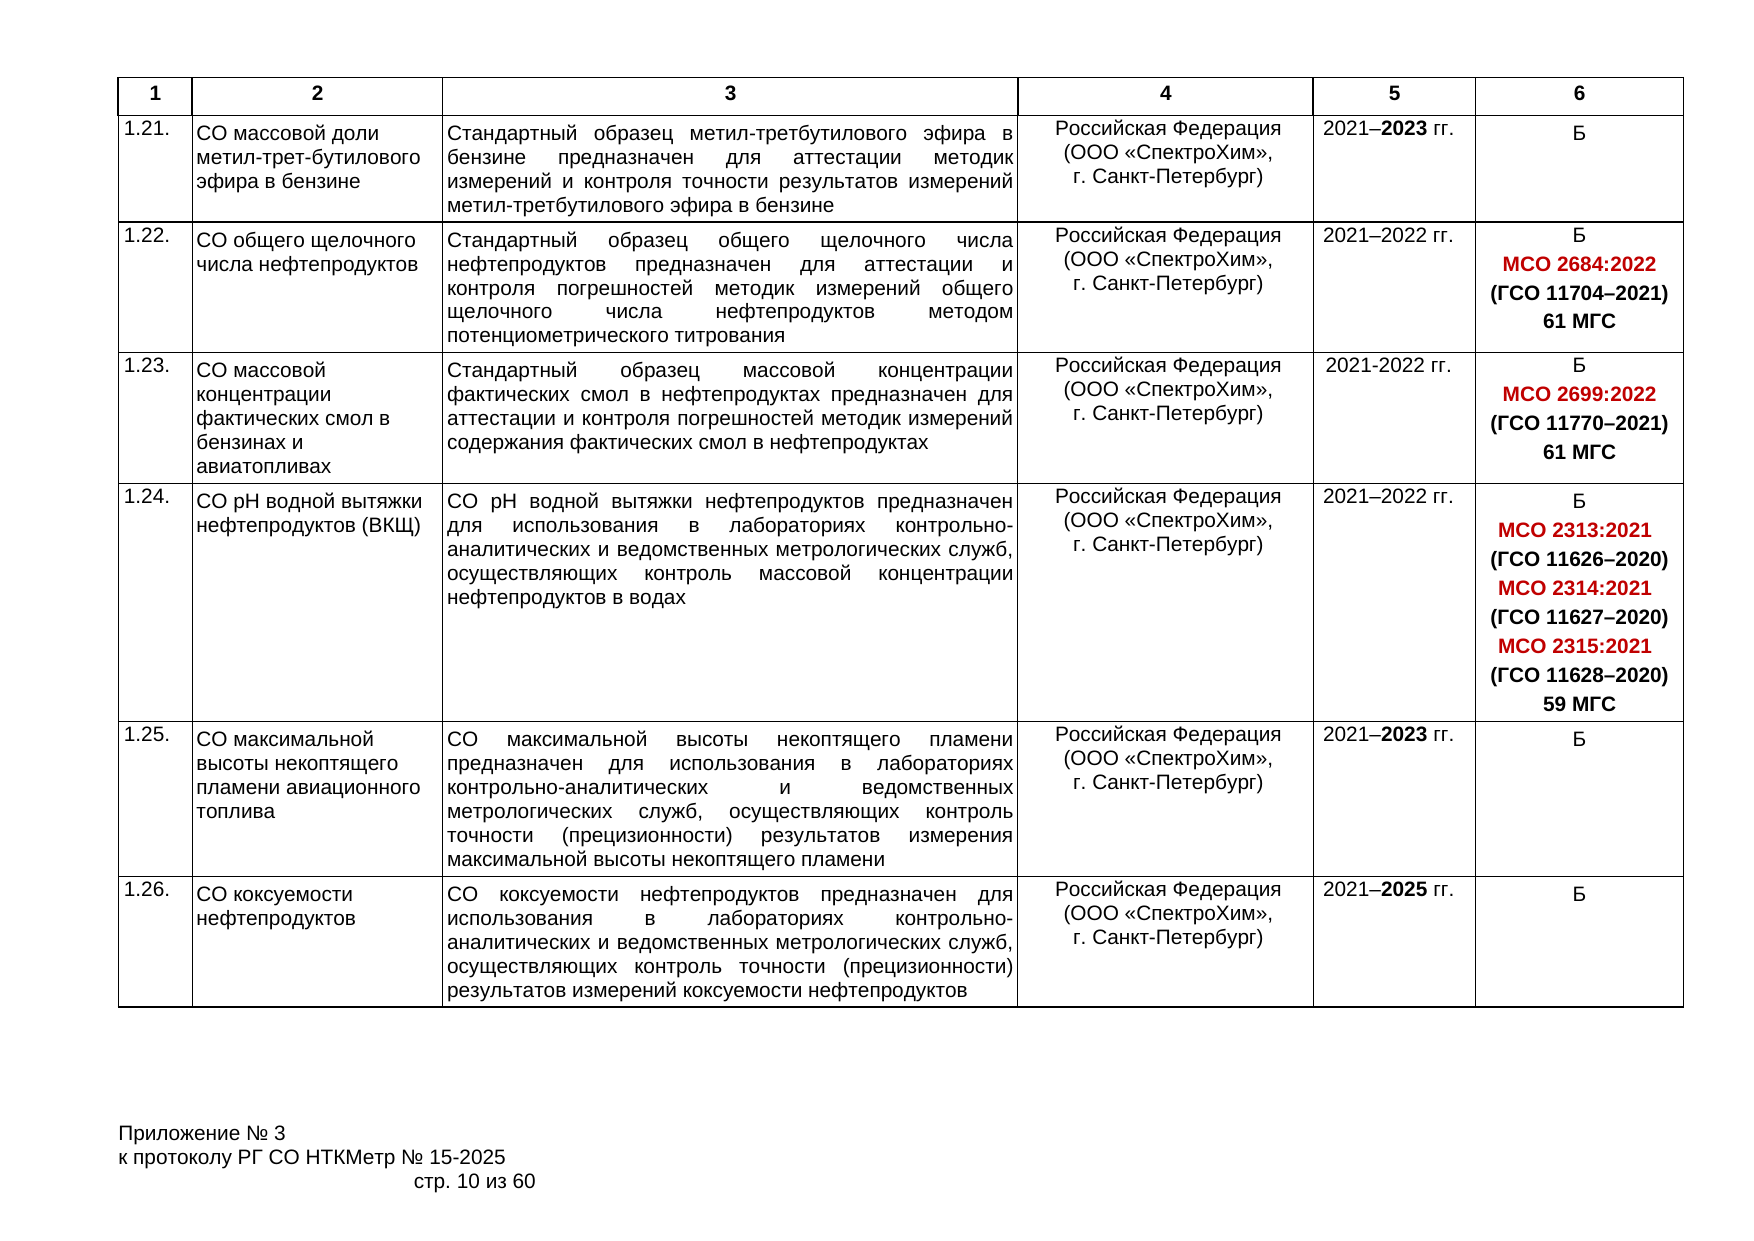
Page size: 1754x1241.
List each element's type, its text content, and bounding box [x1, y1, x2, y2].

table_cell СО коксуемости нефтепродуктов предназначен для использования в лабораториях контрольно-аналитических и ведомственных метрологических служб, осуществляющих контроль точности (прецизионности) результатов измерений коксуемости нефтепродуктов [443, 877, 1017, 1006]
table_cell Российская Федерация (ООО «СпектроХим», г. Санкт-Петербург) [1018, 722, 1313, 876]
table_header 6 [1476, 78, 1683, 114]
table_cell [119, 353, 192, 483]
table_cell 2021–2023 гг. [1314, 116, 1475, 221]
table_header 4 [1019, 78, 1312, 114]
table_cell СО массовой концентрации фактических смол в бензинах и авиатопливах [193, 353, 442, 483]
table_cell [119, 223, 192, 352]
table_cell Б МСО 2699:2022 (ГСО 11770–2021) 61 МГС [1476, 353, 1683, 483]
table_cell 2021–2022 гг. [1314, 484, 1475, 721]
table_cell СО максимальной высоты некоптящего пламени предназначен для использования в лабораториях контрольно-аналитических и ведомственных метрологических служб, осуществляющих контроль точности (прецизионности) результатов измерения максимальной высоты некоптящего пламени [443, 722, 1017, 876]
table_cell 2021–2023 гг. [1314, 722, 1475, 876]
table_cell СО максимальной высоты некоптящего пламени авиационного топлива [193, 722, 442, 876]
table_cell [119, 877, 192, 1006]
table_cell [119, 116, 192, 221]
table_cell Б МСО 2684:2022 (ГСО 11704–2021) 61 МГС [1476, 223, 1683, 352]
table_cell Б [1476, 722, 1683, 876]
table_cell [1018, 877, 1313, 1006]
table_cell СО общего щелочного числа нефтепродуктов [193, 223, 442, 352]
table_cell Стандартный образец метил-третбутилового эфира в бензине предназначен для аттестации методик измерений и контроля точности результатов измерений метил-третбутилового эфира в бензине [443, 116, 1017, 221]
table_cell 2021–2022 гг. [1314, 223, 1475, 352]
table_cell Б [1476, 877, 1683, 1006]
table_cell Б [1476, 116, 1683, 221]
table_cell 2021-2022 гг. [1314, 353, 1475, 483]
table_cell СО массовой доли метил-трет-бутилового эфира в бензине [193, 116, 442, 221]
table_header 5 [1314, 78, 1475, 114]
table_header 3 [443, 78, 1017, 114]
table_cell Российская Федерация (ООО «СпектроХим», г. Санкт-Петербург) [1018, 484, 1313, 721]
table_cell 2021–2025 гг. [1314, 877, 1475, 1006]
table_cell [119, 484, 192, 721]
table_cell СО рН водной вытяжки нефтепродуктов предназначен для использования в лабораториях контрольно-аналитических и ведомственных метрологических служб, осуществляющих контроль массовой концентрации нефтепродуктов в водах [443, 484, 1017, 721]
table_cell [1018, 116, 1313, 221]
table_header 1 [119, 78, 191, 114]
table_cell СО рН водной вытяжки нефтепродуктов (ВКЩ) [193, 484, 442, 721]
table_cell Стандартный образец общего щелочного числа нефтепродуктов предназначен для аттестации и контроля погрешностей методик измерений общего щелочного числа нефтепродуктов методом потенциометрического титрования [443, 223, 1017, 352]
table_cell Стандартный образец массовой концентрации фактических смол в нефтепродуктах предназначен для аттестации и контроля погрешностей методик измерений содержания фактических смол в нефтепродуктах [443, 353, 1017, 483]
table_cell Российская Федерация (ООО «СпектроХим», г. Санкт-Петербург) [1018, 353, 1313, 483]
table_cell Российская Федерация (ООО «СпектроХим», г. Санкт-Петербург) [1018, 223, 1313, 352]
table_cell [119, 722, 192, 876]
table_cell СО коксуемости нефтепродуктов [193, 877, 442, 1006]
table_header 2 [193, 78, 442, 114]
table_cell Б МСО 2313:2021 (ГСО 11626–2020) МСО 2314:2021 (ГСО 11627–2020) МСО 2315:2021 (ГСО 11628–2020) 59 МГС [1476, 484, 1683, 721]
